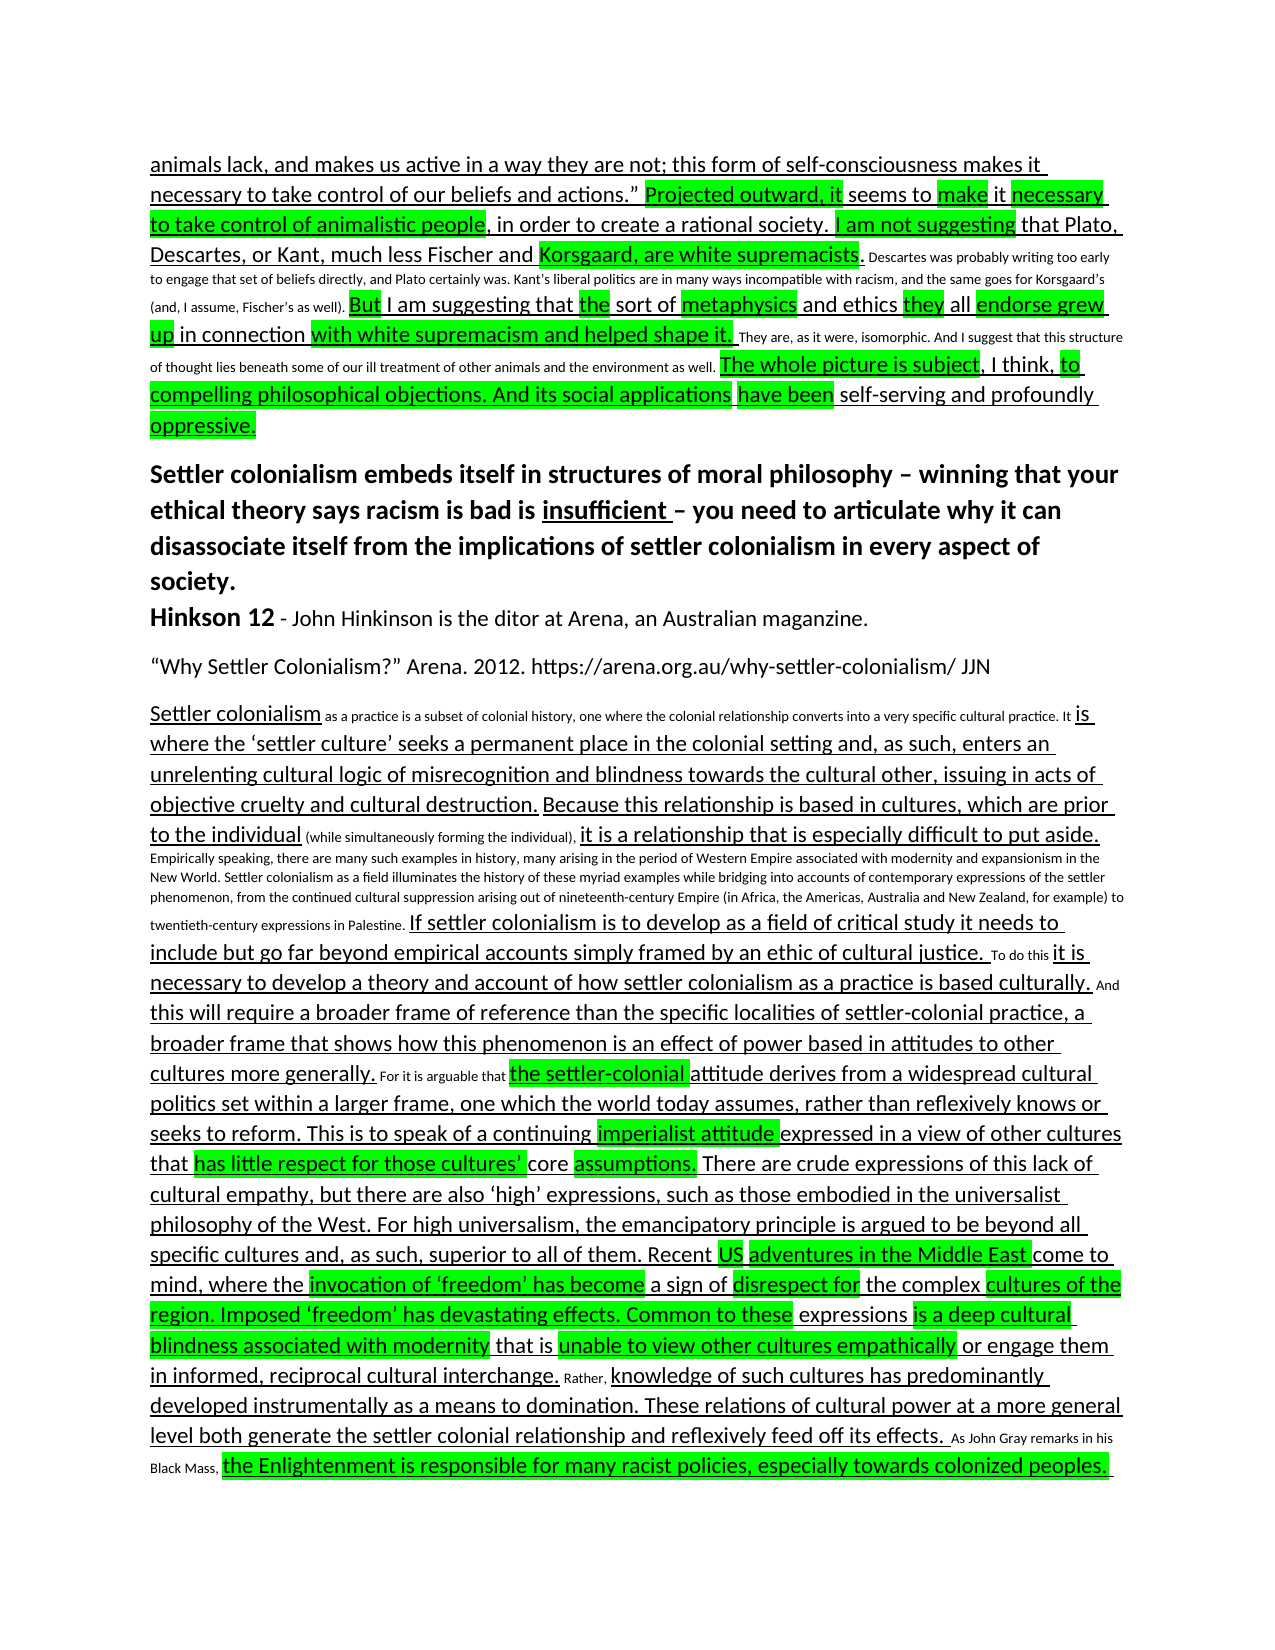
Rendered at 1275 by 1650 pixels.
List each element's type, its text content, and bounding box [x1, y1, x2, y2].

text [150, 699, 1125, 1480]
subtitle Settler colonialism embeds itself in structures of moral philosophy – winning that your ethical theory says racism is bad is insufficient – you need to articulate why it can disassociate itself from the implications of settler colonialism in every aspect of society. [150, 458, 1125, 598]
text Hinkson 12 - John Hinkinson is the ditor at Arena, an Australian maganzine. [150, 600, 1125, 633]
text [150, 150, 1125, 439]
text “Why Settler Colonialism?” Arena. 2012. https://arena.org.au/why-settler-colonialism/ JJN [150, 652, 1125, 681]
